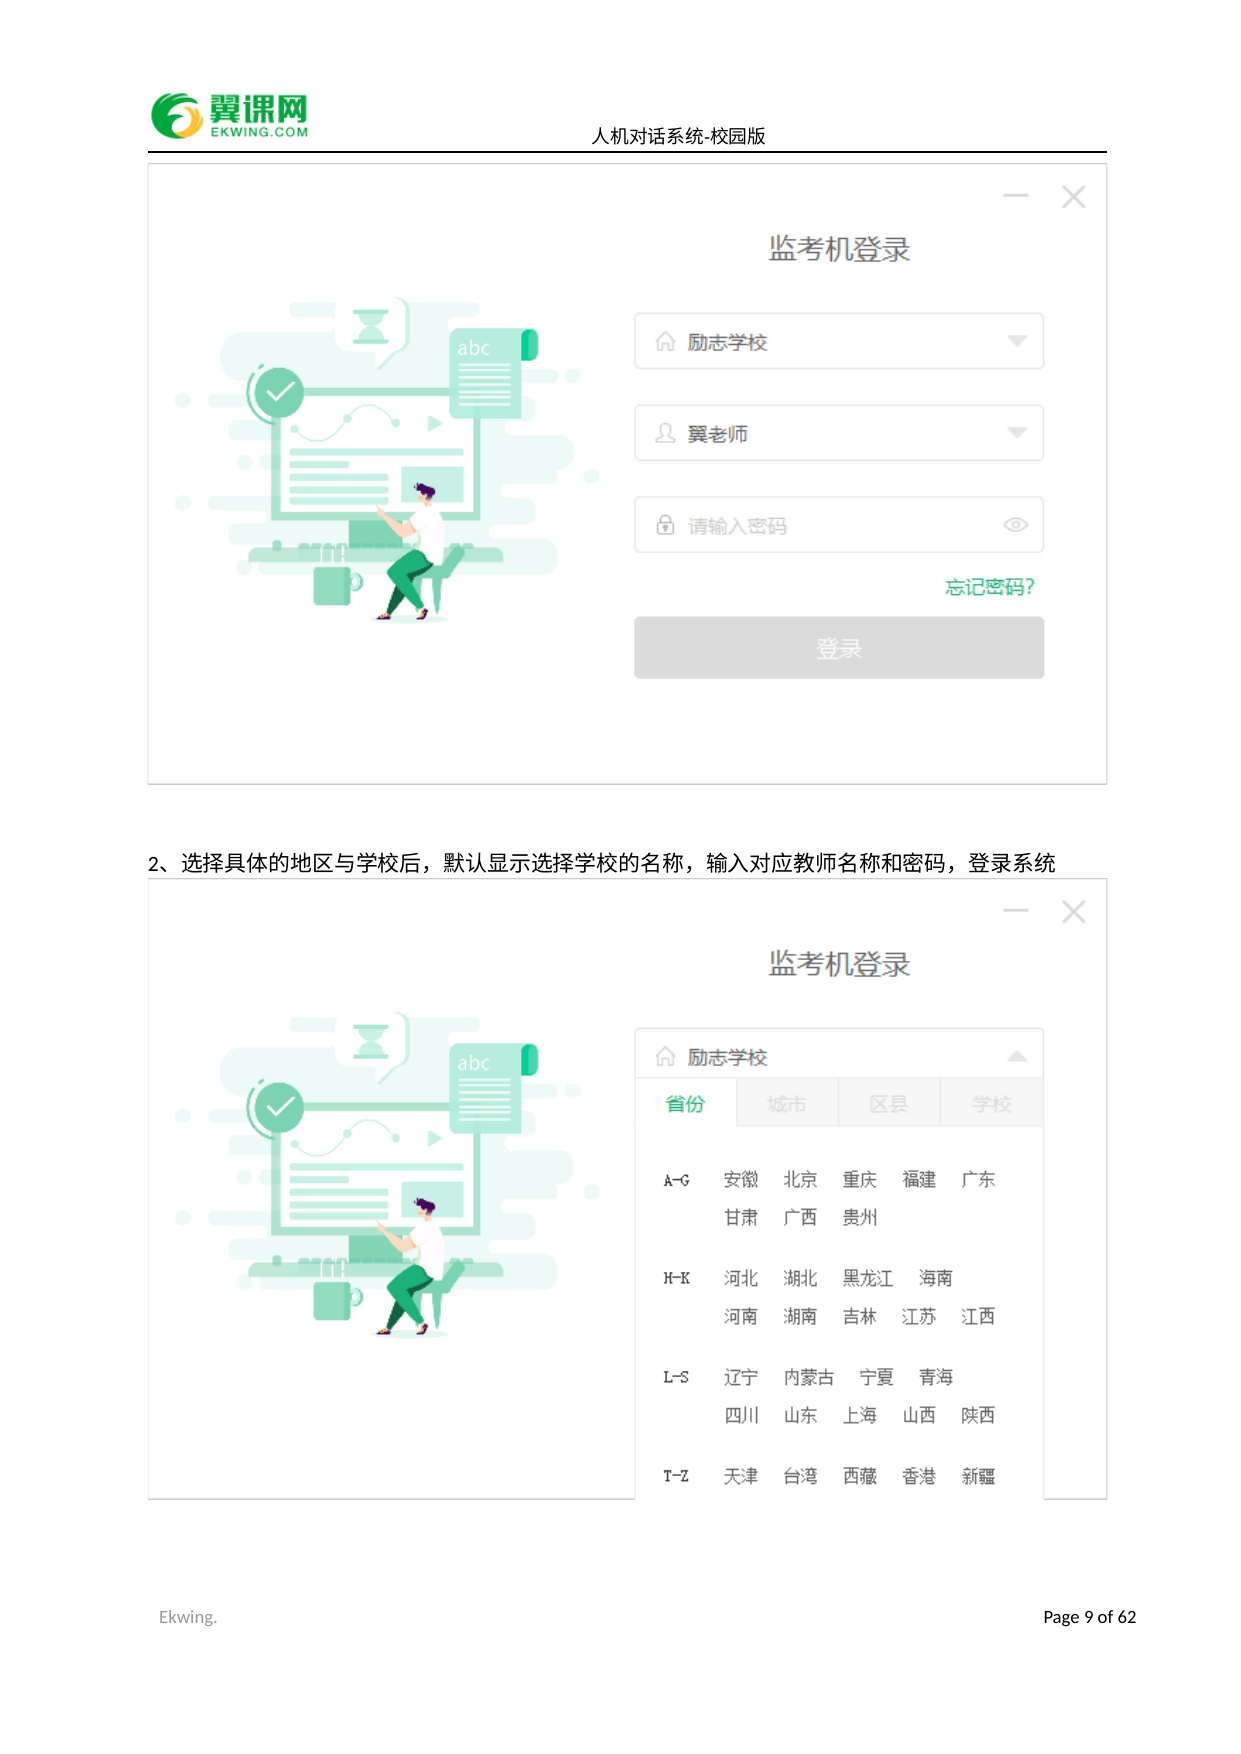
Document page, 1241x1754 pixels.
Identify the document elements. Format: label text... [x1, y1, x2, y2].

picture [147, 163, 1108, 785]
picture [147, 88, 317, 144]
picture [147, 878, 1108, 1500]
text 2、选择具体的地区与学校后，默认显示选择学校的名称，输入对应教师名称和密码，登录系统 [148, 846, 1107, 878]
